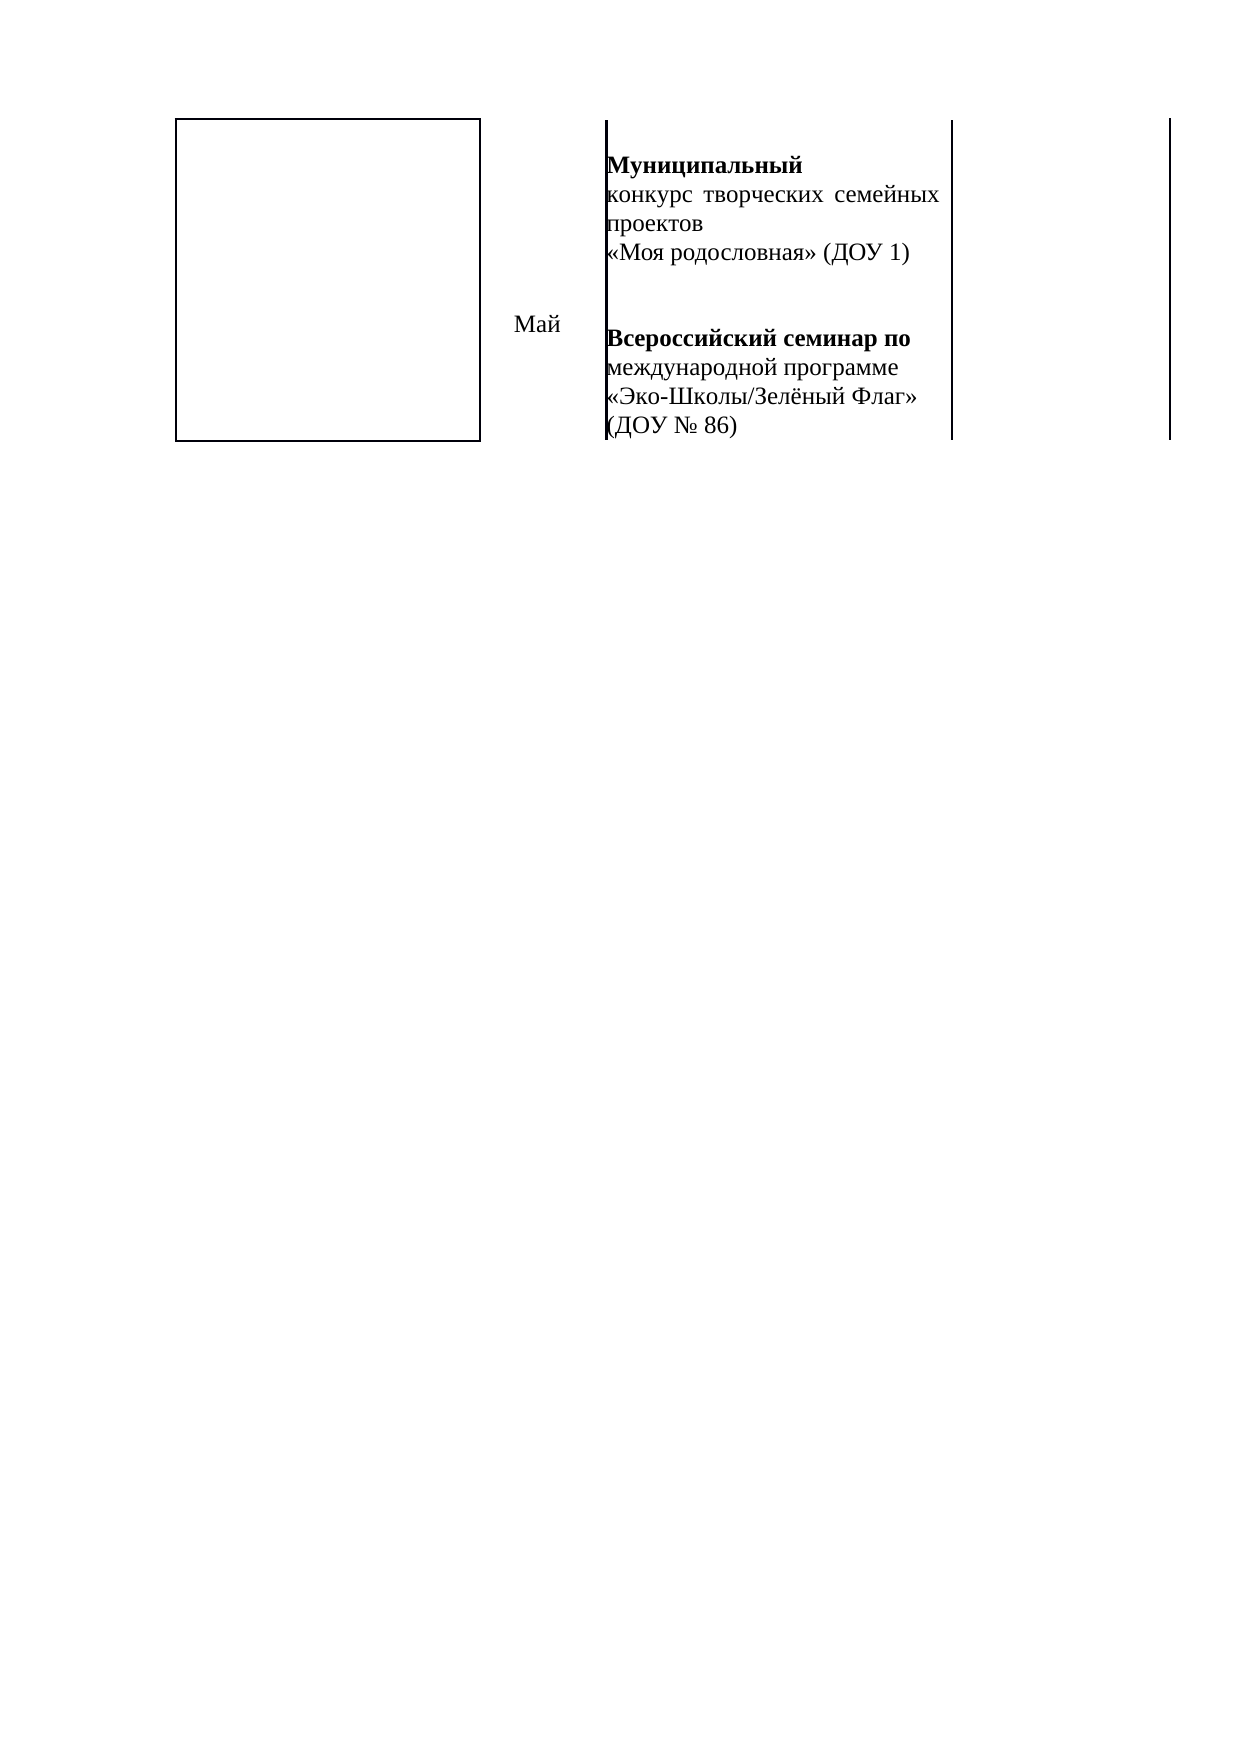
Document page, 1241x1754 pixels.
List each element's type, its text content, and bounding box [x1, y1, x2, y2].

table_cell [606, 118, 952, 440]
table_cell Март Май [481, 118, 606, 440]
table_cell [177, 120, 479, 440]
table_cell [952, 118, 1169, 440]
